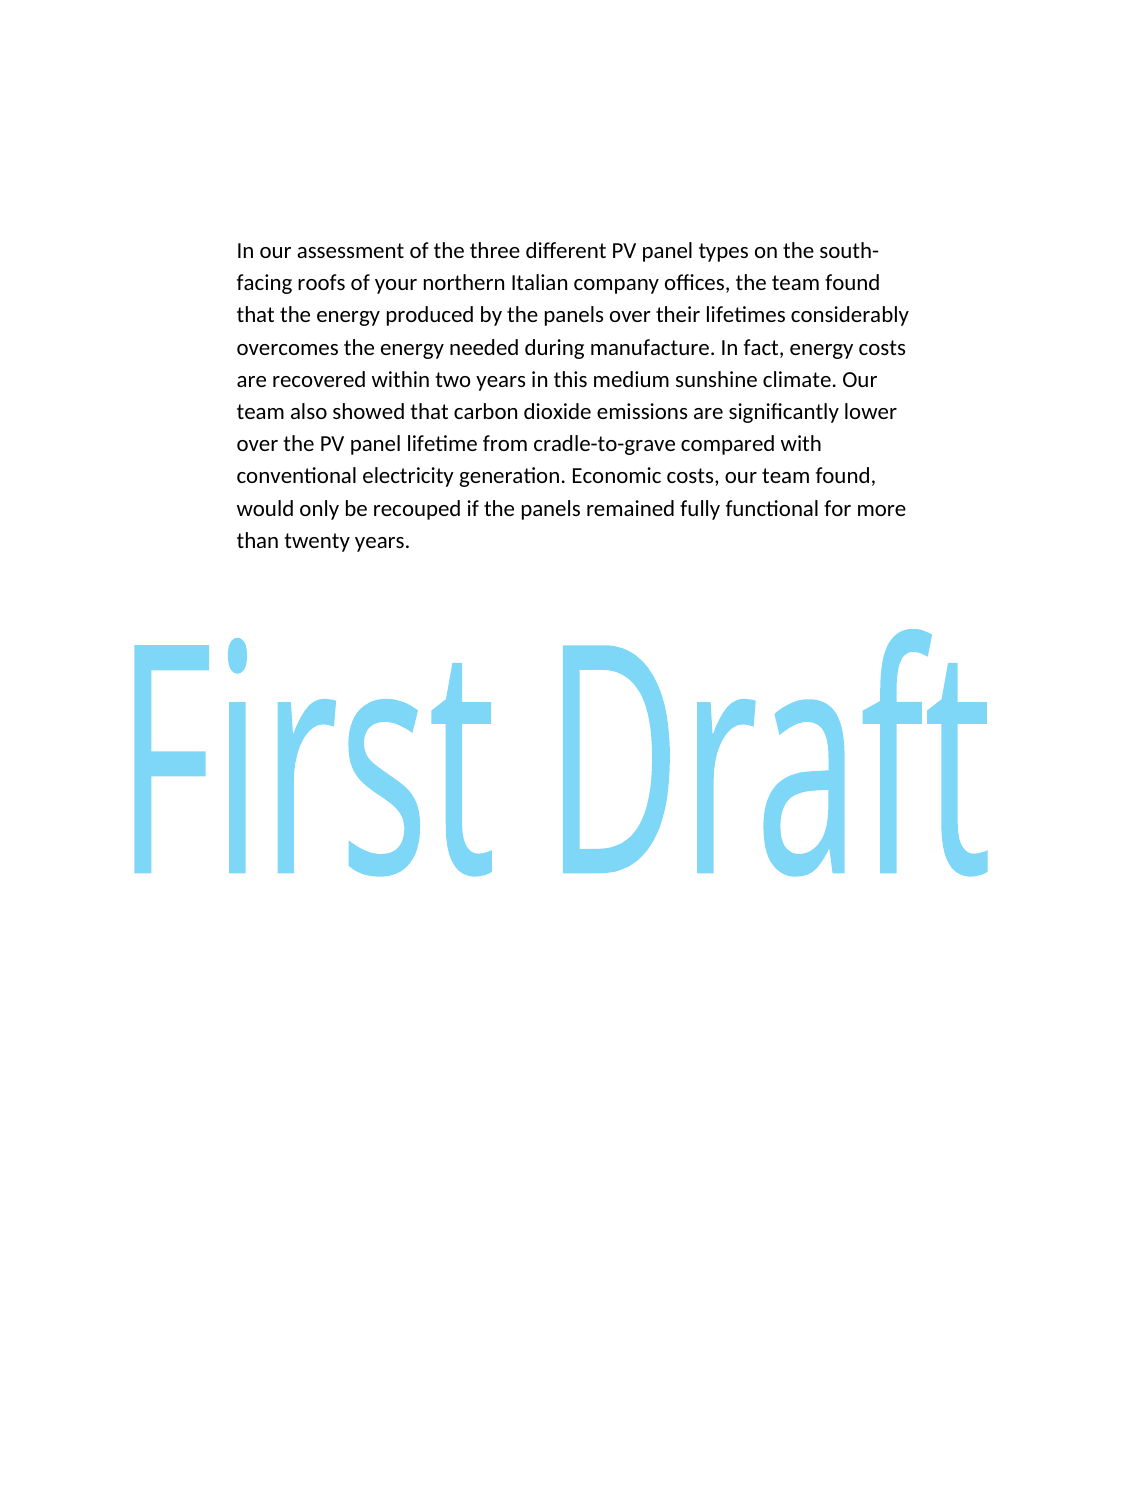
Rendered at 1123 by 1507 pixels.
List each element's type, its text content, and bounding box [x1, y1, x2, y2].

text In our assessment of the three different PV panel types on the south-facing roofs of your northern Italian company offices, the team found that the energy produced by the panels over their lifetimes considerably overcomes the energy needed during manufacture. In fact, energy costs are recovered within two years in this medium sunshine climate. Our team also showed that carbon dioxide emissions are significantly lower over the PV panel lifetime from cradle-to-grave compared with conventional electricity generation. Economic costs, our team found, would only be recouped if the panels remained fully functional for more than twenty years. [236, 236, 915, 554]
